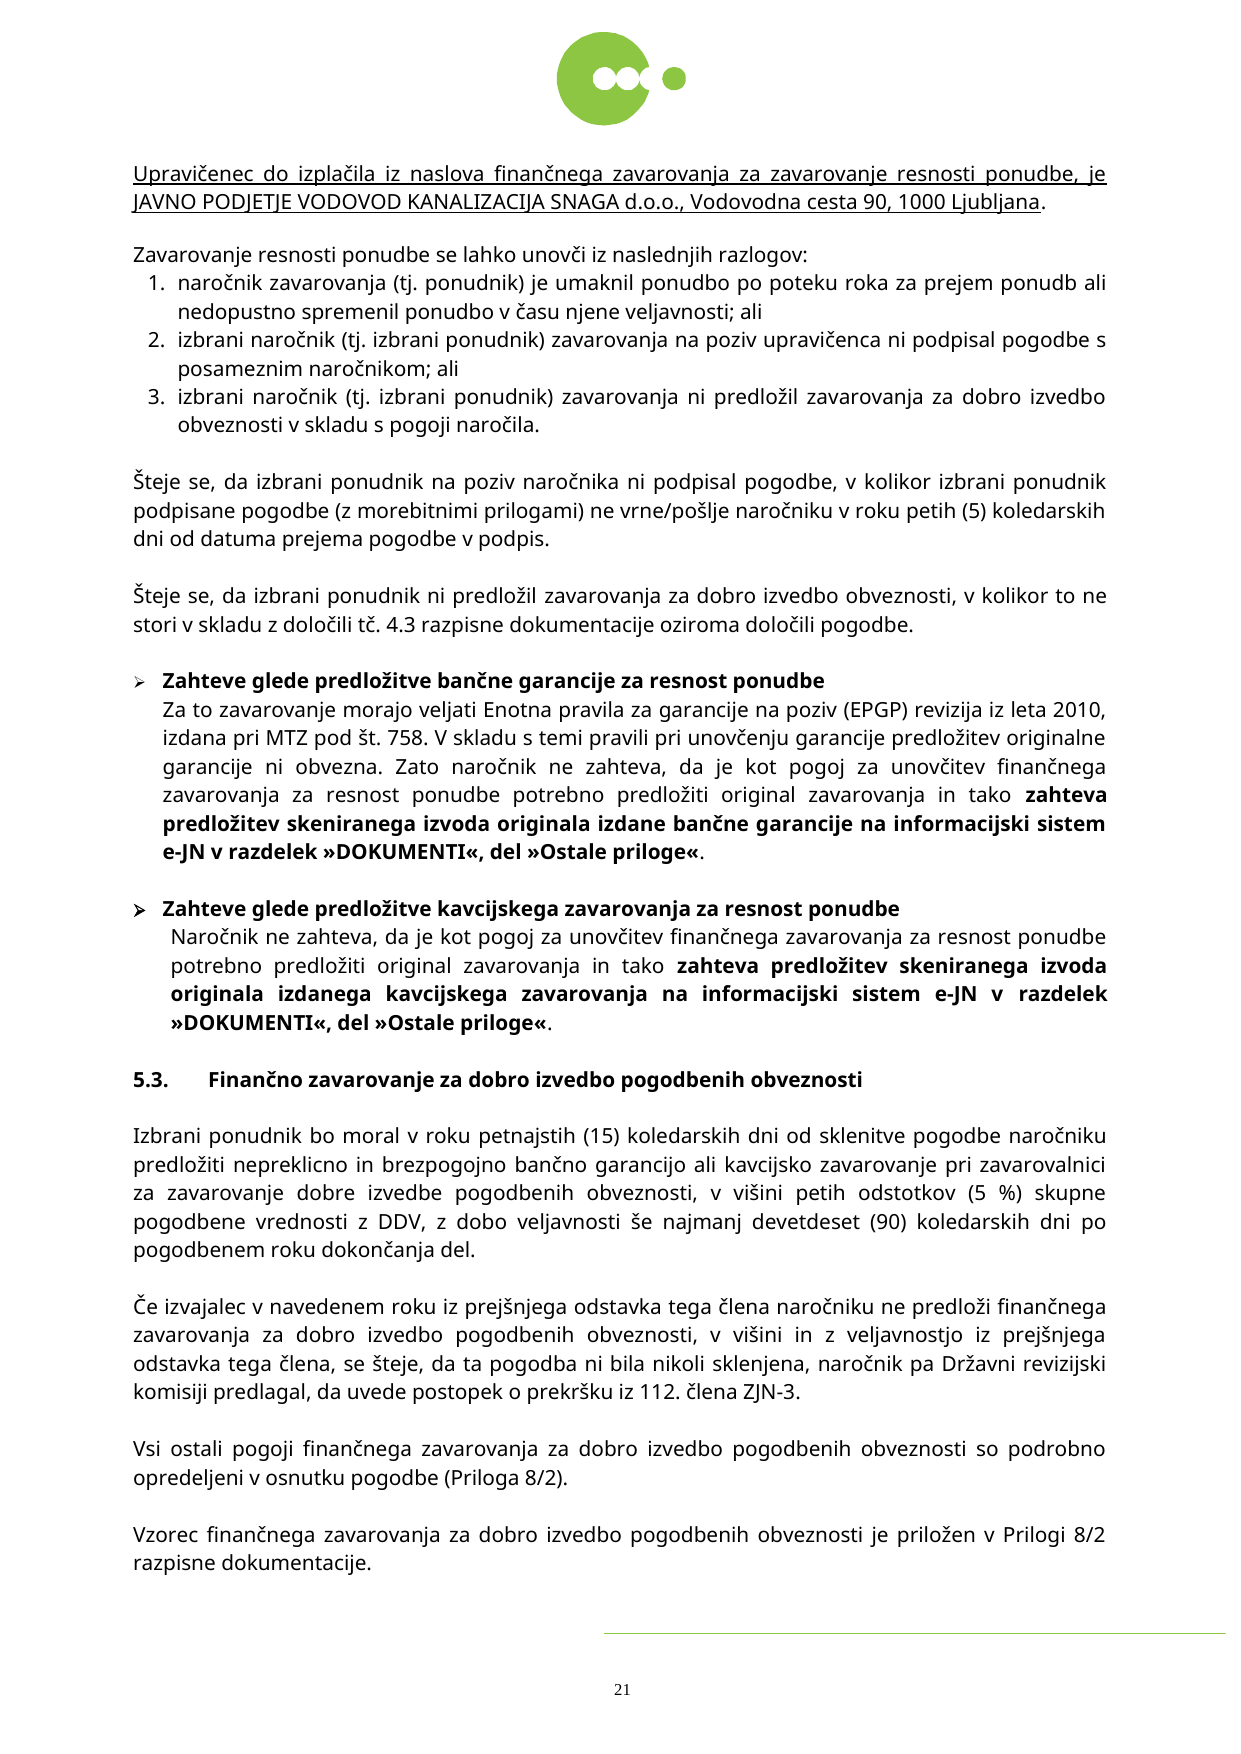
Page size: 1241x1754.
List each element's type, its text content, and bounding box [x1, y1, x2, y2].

text Upravičenec do izplačila iz naslova finančnega zavarovanja za zavarovanje resnosti ponudbe, je JAVNO PODJETJE VODOVOD KANALIZACIJA SNAGA d.o.o., Vodovodna cesta 90, 1000 Ljubljana. [133, 159, 1107, 183]
text Izbrani ponudnik bo moral v roku petnajstih (15) koledarskih dni od sklenitve pogodbe naročniku predložiti nepreklicno in brezpogojno bančno garancijo ali kavcijsko zavarovanje pri zavarovalnici za zavarovanje dobre izvedbe pogodbenih obveznosti, v višini petih odstotkov (5 %) skupne pogodbene vrednosti z DDV, z dobo veljavnosti še najmanj devetdeset (90) koledarskih dni po pogodbenem roku dokončanja del. [133, 1122, 1107, 1264]
list izbrani naročnik (tj. izbrani ponudnik) zavarovanja na poziv upravičenca ni podpisal pogodbe s posameznim naročnikom; ali [148, 325, 1107, 382]
list Naročnik ne zahteva, da je kot pogoj za unovčitev finančnega zavarovanja za resnost ponudbe potrebno predložiti original zavarovanja in tako zahteva predložitev skeniranega izvoda originala izdanega kavcijskega zavarovanja na informacijski sistem e-JN v razdelek »DOKUMENTI«, del »Ostale priloge«. [170, 922, 1107, 1036]
text Zavarovanje resnosti ponudbe se lahko unovči iz naslednjih razlogov: [133, 240, 1107, 268]
text Vsi ostali pogoji finančnega zavarovanja za dobro izvedbo pogodbenih obveznosti so podrobno opredeljeni v osnutku pogodbe (Priloga 8/2). [133, 1434, 1107, 1491]
text Za to zavarovanje morajo veljati Enotna pravila za garancije na poziv (EPGP) revizija iz leta 2010, izdana pri MTZ pod št. 758. V skladu s temi pravili pri unovčenju garancije predložitev originalne garancije ni obvezna. Zato naročnik ne zahteva, da je kot pogoj za unovčitev finančnega zavarovanja za resnost ponudbe potrebno predložiti original zavarovanja in tako zahteva predložitev skeniranega izvoda originala izdane bančne garancije na informacijski sistem e-JN v razdelek »DOKUMENTI«, del »Ostale priloge«. [162, 695, 1107, 866]
list izbrani naročnik (tj. izbrani ponudnik) zavarovanja ni predložil zavarovanja za dobro izvedbo obveznosti v skladu s pogoji naročila. [148, 382, 1107, 439]
list Zahteve glede predložitve kavcijskega zavarovanja za resnost ponudbe [133, 894, 1107, 922]
text Vzorec finančnega zavarovanja za dobro izvedbo pogodbenih obveznosti je priložen v Prilogi 8/2 razpisne dokumentacije. [133, 1520, 1107, 1577]
list Finančno zavarovanje za dobro izvedbo pogodbenih obveznosti [133, 1065, 1107, 1093]
text Če izvajalec v navedenem roku iz prejšnjega odstavka tega člena naročniku ne predloži finančnega zavarovanja za dobro izvedbo pogodbenih obveznosti, v višini in z veljavnostjo iz prejšnjega odstavka tega člena, se šteje, da ta pogodba ni bila nikoli sklenjena, naročnik pa Državni revizijski komisiji predlagal, da uvede postopek o prekršku iz 112. člena ZJN-3. [133, 1292, 1107, 1406]
text Upravičenec do izplačila iz naslova finančnega zavarovanja za zavarovanje resnosti ponudbe, je JAVNO PODJETJE VODOVOD KANALIZACIJA SNAGA d.o.o., Vodovodna cesta 90, 1000 Ljubljana. [133, 185, 1107, 216]
text Šteje se, da izbrani ponudnik ni predložil zavarovanja za dobro izvedbo obveznosti, v kolikor to ne stori v skladu z določili tč. 4.3 razpisne dokumentacije oziroma določili pogodbe. [133, 581, 1107, 638]
list Zahteve glede predložitve bančne garancije za resnost ponudbe [133, 667, 1107, 695]
list naročnik zavarovanja (tj. ponudnik) je umaknil ponudbo po poteku roka za prejem ponudb ali nedopustno spremenil ponudbo v času njene veljavnosti; ali [148, 268, 1107, 325]
text Šteje se, da izbrani ponudnik na poziv naročnika ni podpisal pogodbe, v kolikor izbrani ponudnik podpisane pogodbe (z morebitnimi prilogami) ne vrne/pošlje naročniku v roku petih (5) koledarskih dni od datuma prejema pogodbe v podpis. [133, 467, 1107, 553]
